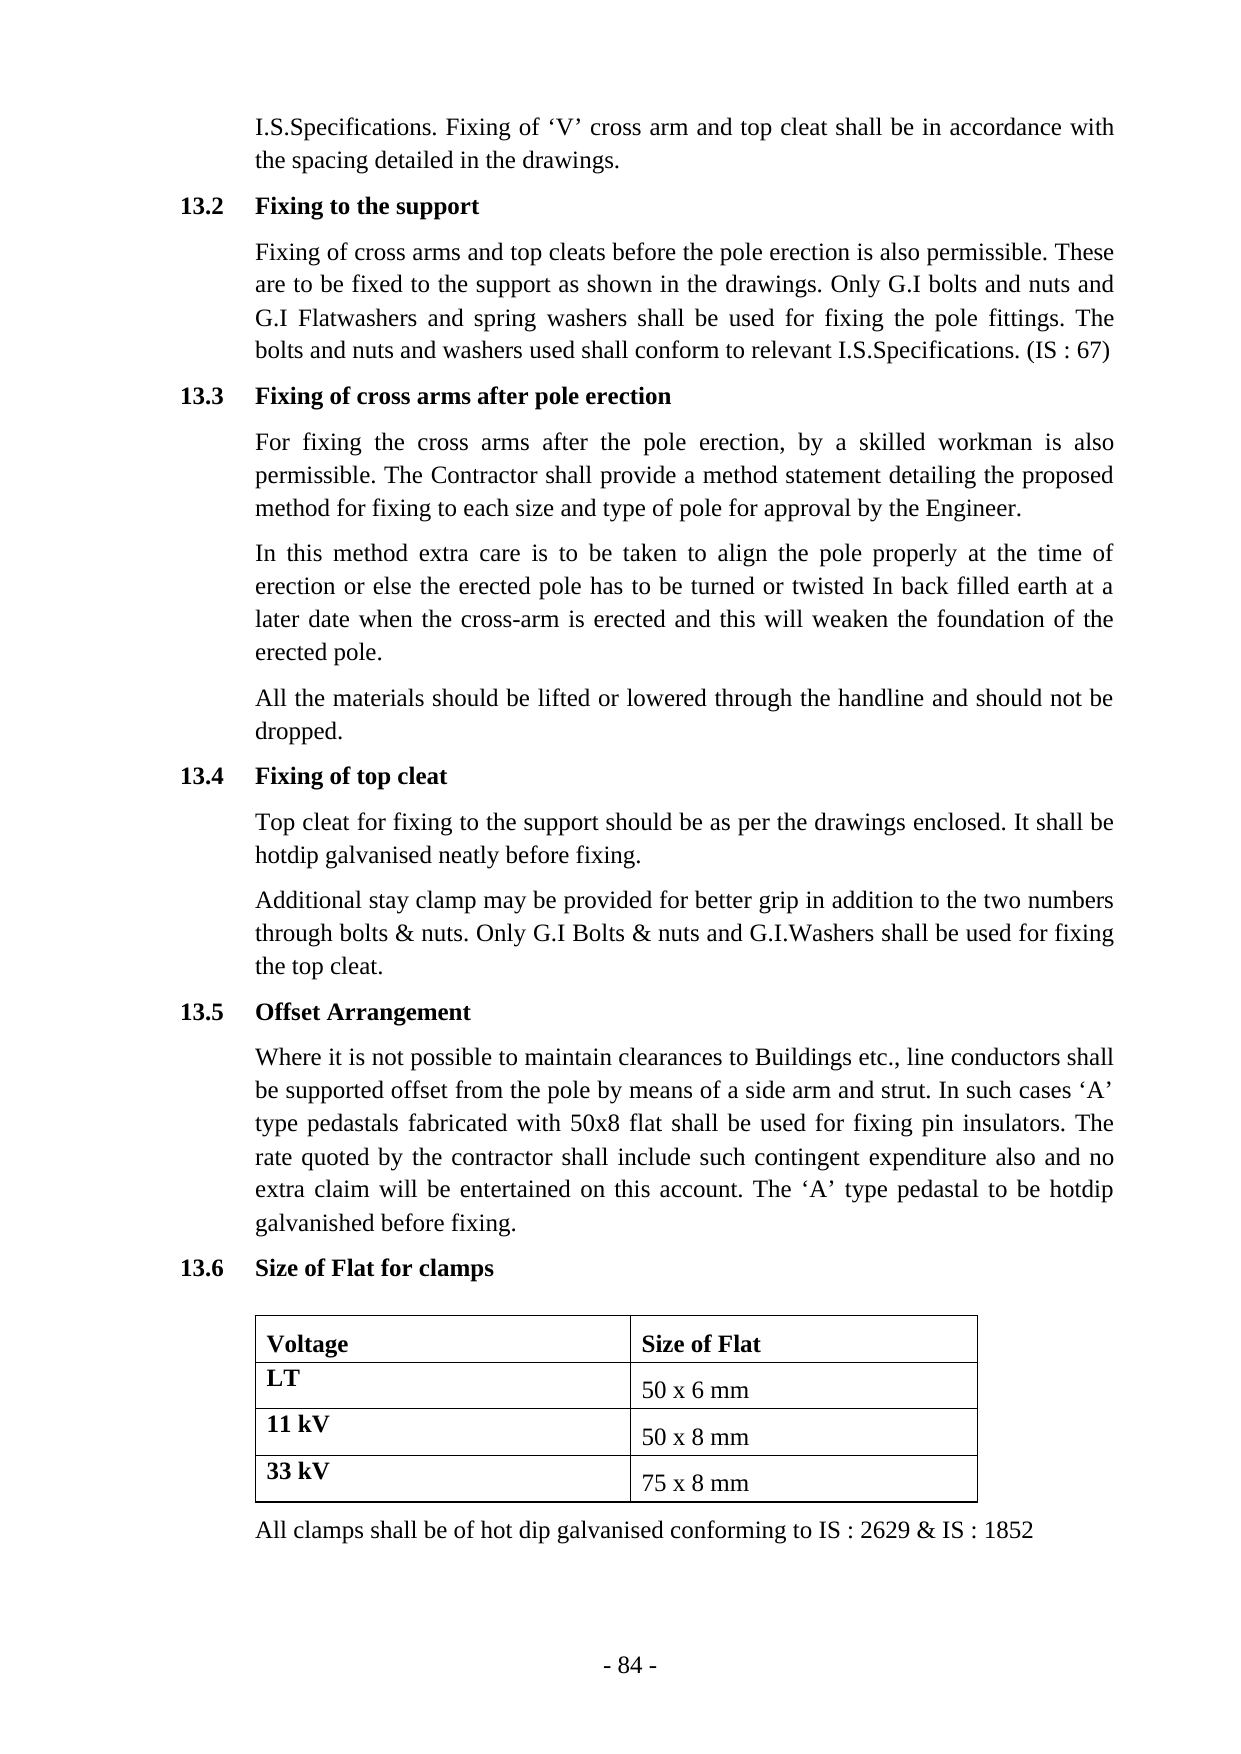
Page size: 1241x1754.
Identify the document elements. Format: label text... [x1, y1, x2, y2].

text 13.5 Offset Arrangement [180, 997, 1115, 1026]
text For fixing the cross arms after the pole erection, by a skilled workman is also permissible. The Contractor shall provide a method statement detailing the proposed method for fixing to each size and type of pole for approval by the Engineer. [255, 427, 1115, 521]
text Additional stay clamp may be provided for better grip in addition to the two numbers through bolts & nuts. Only G.I Bolts & nuts and G.I.Washers shall be used for fixing the top cleat. [255, 885, 1115, 980]
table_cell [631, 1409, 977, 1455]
text All the materials should be lifted or lowered through the handline and should not be dropped. [255, 683, 1115, 744]
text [255, 112, 1115, 174]
text All clamps shall be of hot dip galvanised conforming to IS : 2629 & IS : 1852 [255, 1515, 1115, 1544]
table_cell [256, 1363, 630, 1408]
text Top cleat for fixing to the support should be as per the drawings enclosed. It shall be hotdip galvanised neatly before fixing. [255, 807, 1115, 869]
text 13.3 Fixing of cross arms after pole erection [180, 381, 1115, 410]
text Where it is not possible to maintain clearances to Buildings etc., line conductors shall be supported offset from the pole by means of a side arm and strut. In such cases ‘A’ type pedastals fabricated with 50x8 flat shall be used for fixing pin insulators. The rate quoted by the contractor shall include such contingent expenditure also and no extra claim will be entertained on this account. The ‘A’ type pedastal to be hotdip galvanished before fixing. [255, 1042, 1115, 1236]
text 13.2 Fixing to the support [180, 191, 1115, 220]
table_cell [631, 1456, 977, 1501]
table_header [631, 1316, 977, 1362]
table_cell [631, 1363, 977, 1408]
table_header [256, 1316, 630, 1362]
text Fixing of cross arms and top cleats before the pole erection is also permissible. These are to be fixed to the support as shown in the drawings. Only G.I bolts and nuts and G.I Flatwashers and spring washers shall be used for fixing the pole fittings. The bolts and nuts and washers used shall conform to relevant I.S.Specifications. (IS : 67) [255, 237, 1115, 364]
text 13.6 Size of Flat for clamps [180, 1253, 1115, 1282]
text 13.4 Fixing of top cleat [180, 761, 1115, 790]
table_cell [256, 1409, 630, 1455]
text In this method extra care is to be taken to align the pole properly at the time of erection or else the erected pole has to be turned or twisted In back filled earth at a later date when the cross-arm is erected and this will weaken the foundation of the erected pole. [255, 538, 1115, 666]
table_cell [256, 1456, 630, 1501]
